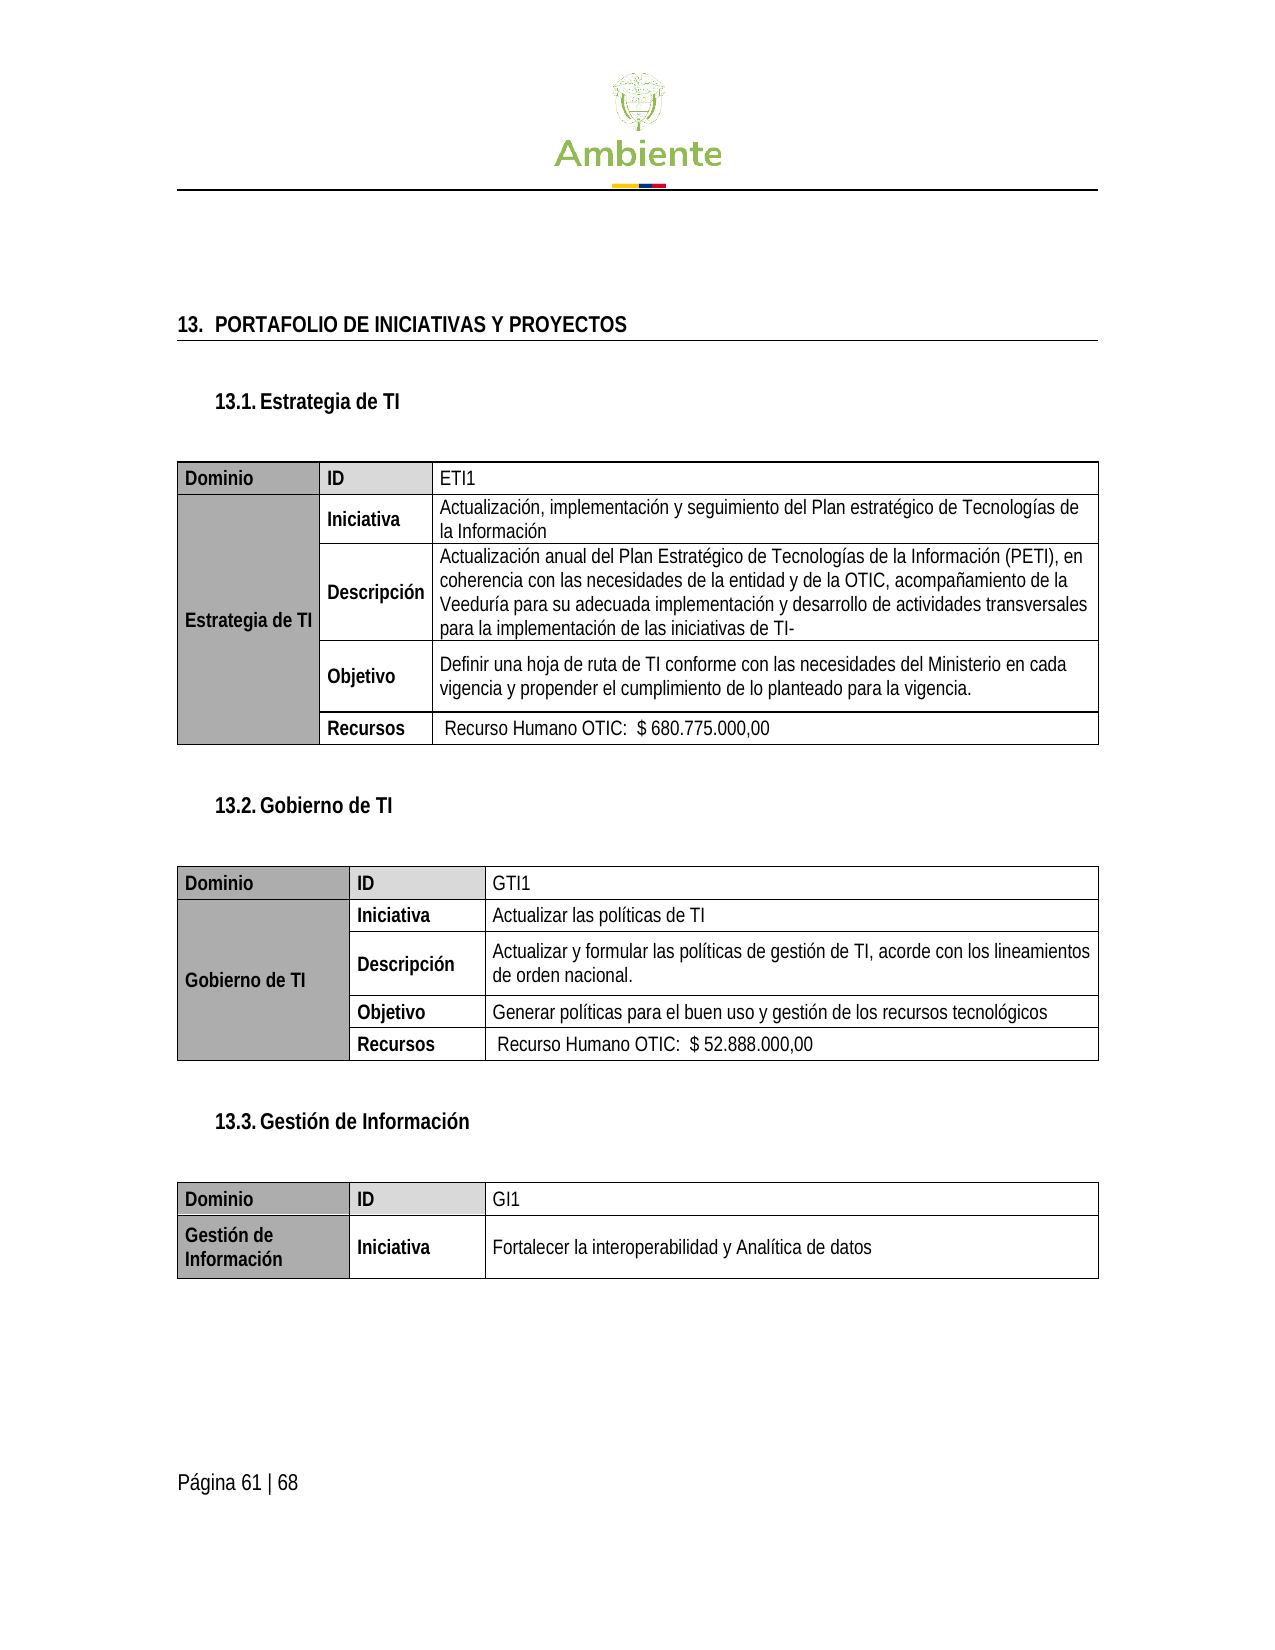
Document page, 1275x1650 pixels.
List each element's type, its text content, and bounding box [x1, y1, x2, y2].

table_cell Fortalecer la interoperabilidad y Analítica de datos [486, 1216, 1098, 1278]
table_header Dominio [178, 867, 349, 899]
table_cell Actualizar y formular las políticas de gestión de TI, acorde con los lineamientos de orden nacional. [486, 932, 1098, 995]
table_cell Generar políticas para el buen uso y gestión de los recursos tecnológicos [486, 996, 1098, 1027]
table_cell Objetivo [350, 996, 485, 1027]
picture [554, 73, 722, 188]
table_cell Descripción [320, 544, 432, 640]
table_cell Recurso Humano OTIC: $ 680.775.000,00 [433, 713, 1098, 744]
table_cell Definir una hoja de ruta de TI conforme con las necesidades del Ministerio en cada vigencia y propender el cumplimiento de lo planteado para la vigencia. [433, 641, 1098, 711]
table_header Dominio [178, 463, 319, 494]
table_cell Descripción [350, 932, 485, 995]
subtitle Estrategia de TI [215, 388, 1098, 414]
table_header GI1 [486, 1183, 1098, 1214]
table_header ETI1 [433, 463, 1098, 494]
table_cell Iniciativa [350, 900, 485, 931]
table_cell Estrategia de TI [178, 495, 319, 744]
subtitle Gestión de Información [215, 1108, 1098, 1134]
table_cell Recursos [320, 713, 432, 744]
table_header ID [350, 1183, 485, 1214]
table_cell Actualización, implementación y seguimiento del Plan estratégico de Tecnologías de la Información [433, 495, 1098, 543]
table_cell Actualización anual del Plan Estratégico de Tecnologías de la Información (PETI), en coherencia con las necesidades de la entidad y de la OTIC, acompañamiento de la Veeduría para su adecuada implementación y desarrollo de actividades transversales para la implementación de las iniciativas de TI- [433, 544, 1098, 640]
table_cell Iniciativa [350, 1216, 485, 1278]
table_header ID [320, 463, 432, 494]
table_cell Recursos [350, 1028, 485, 1060]
table_cell Recurso Humano OTIC: $ 52.888.000,00 [486, 1028, 1098, 1060]
subtitle PORTAFOLIO DE INICIATIVAS Y PROYECTOS [177, 311, 1098, 340]
table_header ID [350, 867, 485, 899]
table_header Dominio [178, 1183, 349, 1214]
table_cell Objetivo [320, 641, 432, 711]
table_header GTI1 [486, 867, 1098, 899]
table_cell Gobierno de TI [178, 900, 349, 1060]
table_cell Gestión de Información [178, 1216, 349, 1278]
subtitle Gobierno de TI [215, 792, 1098, 819]
table_cell Iniciativa [320, 495, 432, 543]
table_cell Actualizar las políticas de TI [486, 900, 1098, 931]
